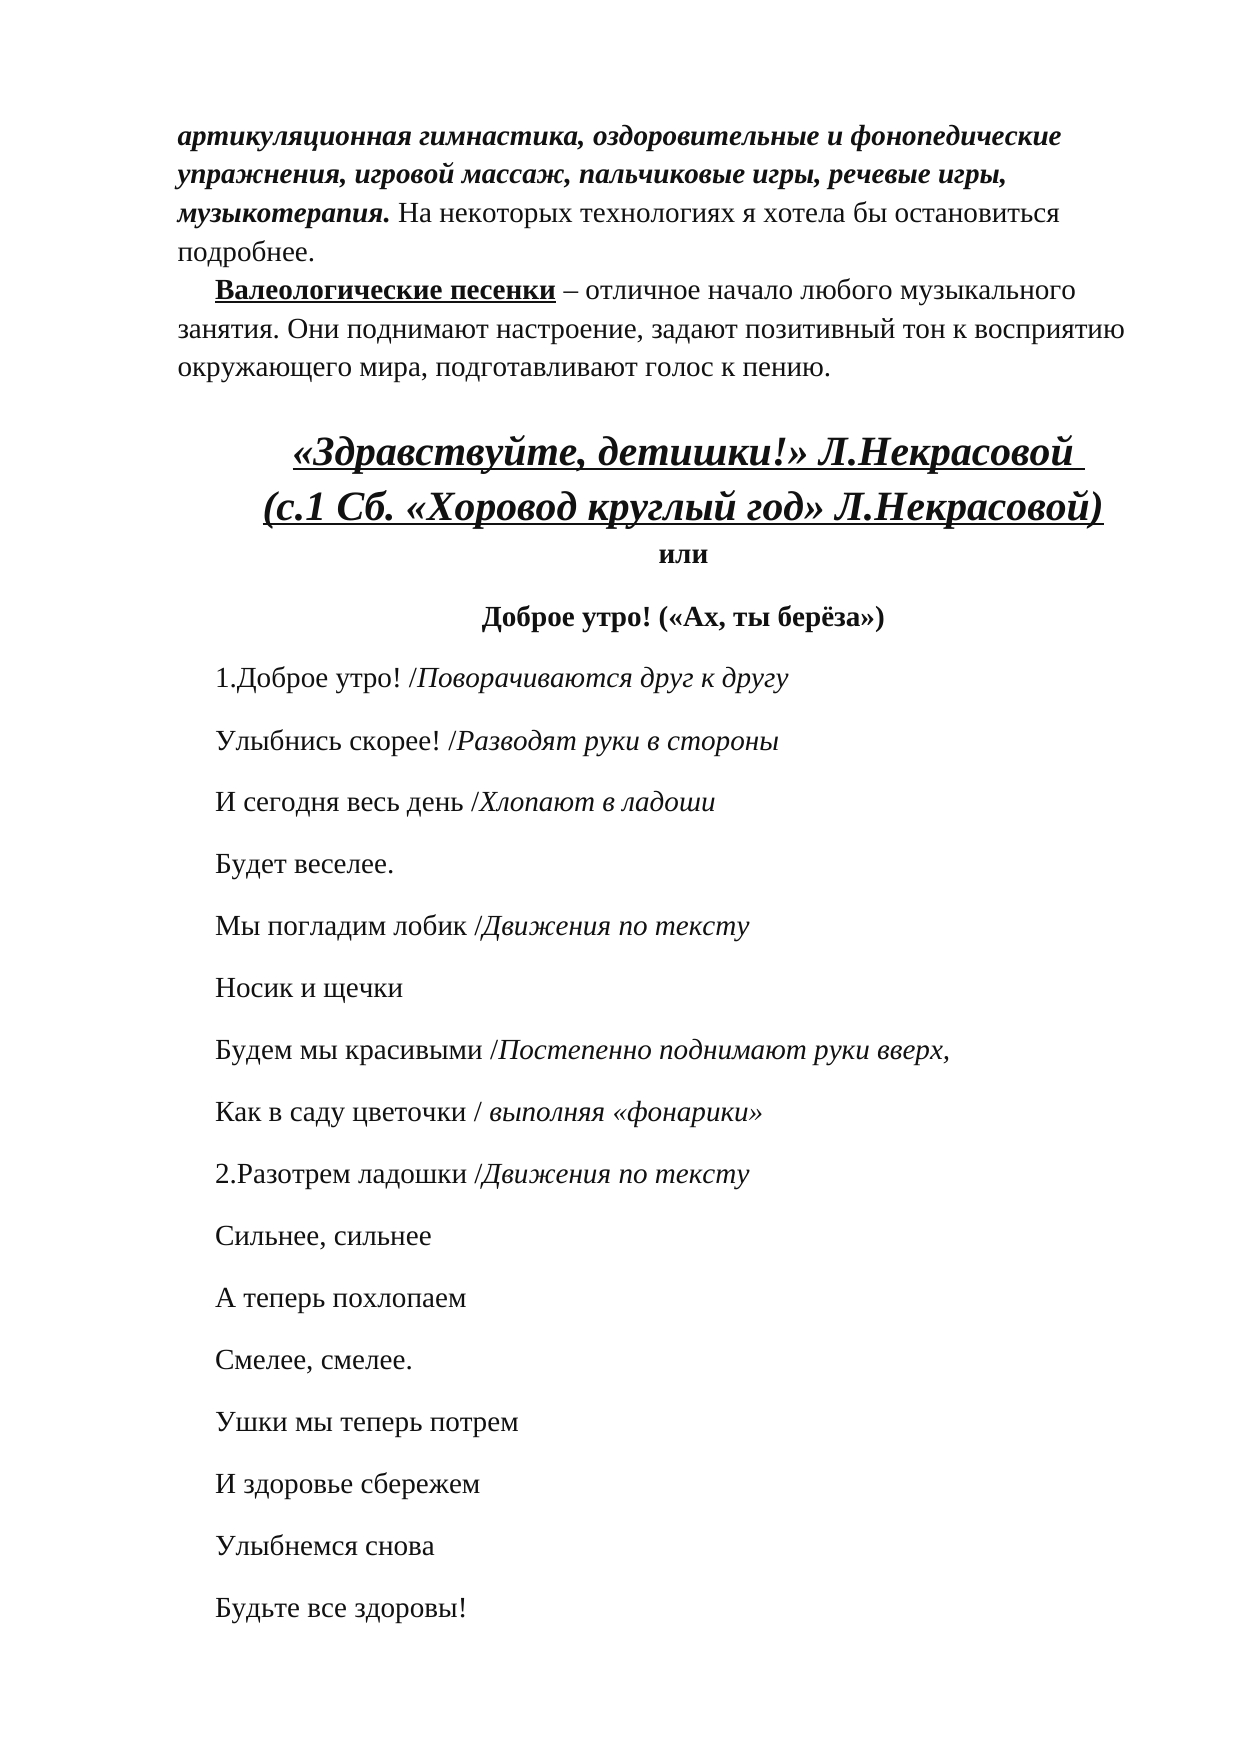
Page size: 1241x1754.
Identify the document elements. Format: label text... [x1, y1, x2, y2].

text Будем мы красивыми /Постепенно поднимают руки вверх, [177, 1032, 1152, 1066]
text Мы погладим лобик /Движения по тексту [177, 908, 1152, 942]
text Носик и щечки [177, 971, 1152, 1004]
text А теперь похлопаем [177, 1280, 1152, 1314]
text Смелее, смелее. [177, 1342, 1152, 1376]
text Валеологические песенки – отличное начало любого музыкального занятия. Они поднимают настроение, задают позитивный тон к восприятию окружающего мира, подготавливают голос к пению. [177, 272, 1152, 383]
text Доброе утро! («Ах, ты берёза») [177, 599, 1152, 632]
text или [177, 537, 1152, 570]
text 1.Доброе утро! /Поворачиваются друг к другу [177, 661, 1152, 694]
text Будьте все здоровы! [177, 1590, 1152, 1624]
text Сильнее, сильнее [177, 1218, 1152, 1252]
text И здоровье сбережем [177, 1466, 1152, 1500]
text «Здравствуйте, детишки!» Л.Некрасовой [177, 426, 1152, 474]
text 2.Разотрем ладошки /Движения по тексту [177, 1156, 1152, 1190]
text Ушки мы теперь потрем [177, 1404, 1152, 1438]
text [177, 118, 1152, 267]
text Улыбнемся снова [177, 1528, 1152, 1562]
text (с.1 Сб. «Хоровод круглый год» Л.Некрасовой) [177, 482, 1152, 529]
text Как в саду цветочки / выполняя «фонарики» [177, 1094, 1152, 1128]
text И сегодня весь день /Хлопают в ладоши [177, 784, 1152, 818]
text Будет веселее. [177, 847, 1152, 880]
text Улыбнись скорее! /Разводят руки в стороны [177, 723, 1152, 756]
